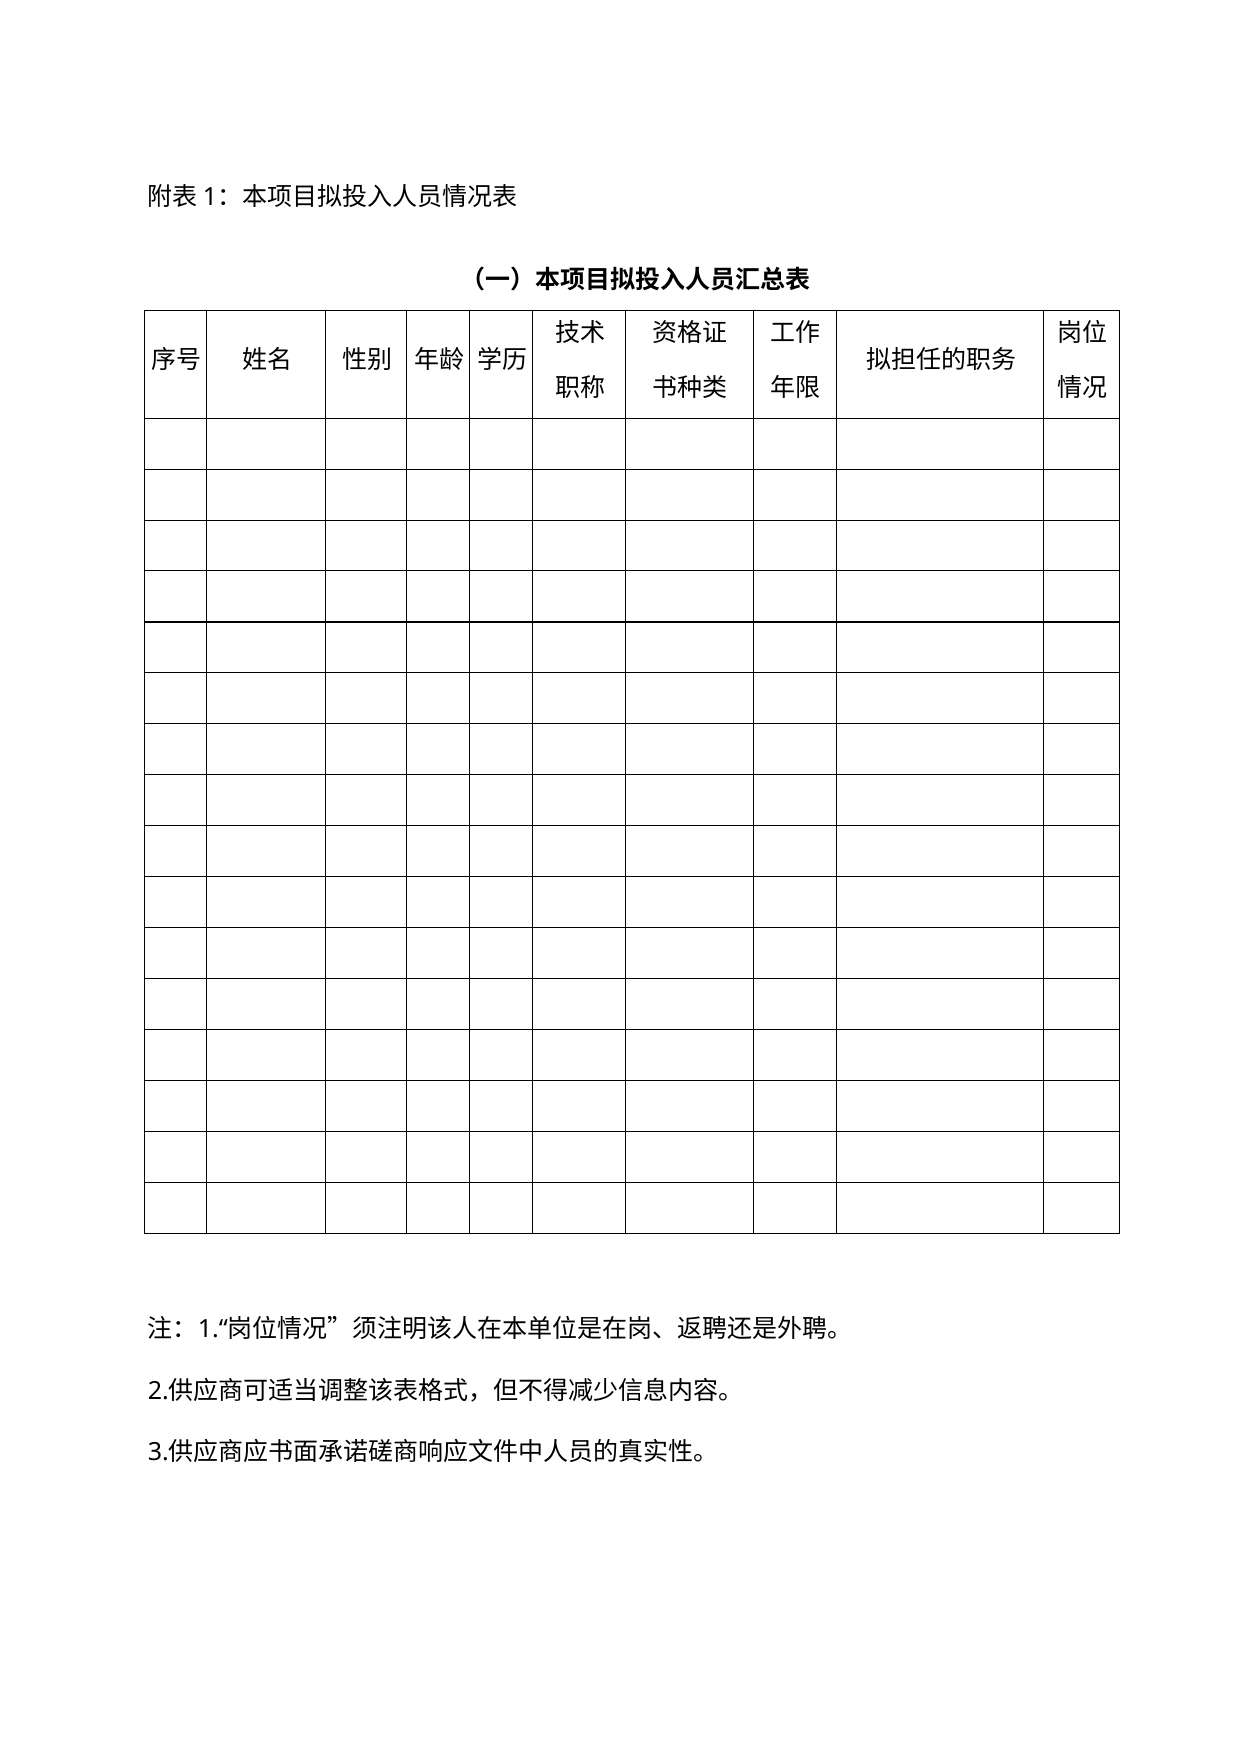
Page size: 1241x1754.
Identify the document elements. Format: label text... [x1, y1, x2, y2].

table_cell [326, 623, 406, 672]
table_cell [145, 775, 206, 825]
table_cell [145, 877, 206, 927]
table_cell [533, 521, 625, 570]
table_cell [207, 470, 325, 519]
table_cell [407, 1183, 469, 1233]
table_cell [145, 419, 206, 468]
table_cell [837, 775, 1043, 825]
table_cell [407, 673, 469, 723]
table_cell [470, 979, 532, 1029]
table_cell [1044, 928, 1119, 978]
table_cell [837, 470, 1043, 519]
table_cell [207, 1030, 325, 1080]
table_cell [145, 979, 206, 1029]
table_cell [470, 1132, 532, 1182]
table_cell [1044, 521, 1119, 570]
table_cell [533, 1183, 625, 1233]
table_cell [1044, 419, 1119, 468]
table_cell [145, 521, 206, 570]
table_cell [754, 1081, 836, 1131]
table_cell [837, 1081, 1043, 1131]
table_cell [407, 877, 469, 927]
table_cell [533, 724, 625, 774]
table_cell [837, 673, 1043, 723]
table_cell [470, 775, 532, 825]
table_cell [1044, 1183, 1119, 1233]
table_cell [754, 470, 836, 519]
table_cell [837, 1183, 1043, 1233]
text 3.供应商应书面承诺磋商响应文件中人员的真实性。 [148, 1432, 1122, 1468]
table_cell [145, 470, 206, 519]
table_cell [326, 775, 406, 825]
table_cell [407, 928, 469, 978]
table_cell [533, 571, 625, 621]
table_cell [837, 826, 1043, 876]
table_header 姓名 [207, 311, 325, 418]
table_cell [626, 1183, 753, 1233]
table_cell [754, 979, 836, 1029]
table_cell [407, 470, 469, 519]
table_cell [626, 623, 753, 672]
table_cell [1044, 571, 1119, 621]
table_cell [326, 1030, 406, 1080]
table_cell [407, 1081, 469, 1131]
table_cell [207, 571, 325, 621]
table_cell [837, 623, 1043, 672]
table_cell [754, 1132, 836, 1182]
table_cell [326, 979, 406, 1029]
table_cell [626, 979, 753, 1029]
table_cell [533, 979, 625, 1029]
table_cell [470, 623, 532, 672]
table_cell [207, 826, 325, 876]
table_cell [145, 571, 206, 621]
table_cell [626, 1081, 753, 1131]
table_cell [626, 1132, 753, 1182]
table_cell [754, 1030, 836, 1080]
table_cell [626, 470, 753, 519]
table_cell [326, 928, 406, 978]
table_cell [326, 521, 406, 570]
text 附表1：本项目拟投入人员情况表 [148, 162, 1122, 227]
table_cell [207, 1183, 325, 1233]
table_header 技术 职称 [533, 311, 625, 418]
table_cell [470, 521, 532, 570]
table_cell [533, 775, 625, 825]
text 2.供应商可适当调整该表格式，但不得减少信息内容。 [148, 1370, 1122, 1406]
table_cell [326, 419, 406, 468]
table_cell [626, 1030, 753, 1080]
table_cell [145, 1183, 206, 1233]
table_cell [326, 1132, 406, 1182]
table_cell [754, 877, 836, 927]
table_cell [207, 521, 325, 570]
table_cell [837, 571, 1043, 621]
table_cell [837, 979, 1043, 1029]
table_cell [326, 673, 406, 723]
table_cell [145, 673, 206, 723]
table_cell [626, 419, 753, 468]
table_cell [754, 623, 836, 672]
table_cell [754, 419, 836, 468]
table_cell [145, 623, 206, 672]
table_cell [470, 1030, 532, 1080]
table_cell [326, 877, 406, 927]
table_cell [533, 877, 625, 927]
table_header 学历 [470, 311, 532, 418]
table_cell [626, 571, 753, 621]
table_header 拟担任的职务 [837, 311, 1043, 418]
table_cell [754, 928, 836, 978]
table_cell [1044, 470, 1119, 519]
table_cell [470, 470, 532, 519]
table_cell [326, 571, 406, 621]
table_cell [326, 724, 406, 774]
table_cell [470, 1081, 532, 1131]
table_cell [626, 775, 753, 825]
table_cell [533, 1081, 625, 1131]
table_cell [470, 1183, 532, 1233]
table_header 性别 [326, 311, 406, 418]
table_cell [326, 470, 406, 519]
table_cell [837, 521, 1043, 570]
table_cell [533, 419, 625, 468]
table_cell [207, 877, 325, 927]
table_cell [207, 1132, 325, 1182]
table_cell [145, 826, 206, 876]
text （一）本项目拟投入人员汇总表 [148, 245, 1122, 310]
table_cell [145, 1081, 206, 1131]
table_cell [207, 673, 325, 723]
table_cell [470, 826, 532, 876]
table_cell [533, 470, 625, 519]
table_header 岗位 情况 [1044, 311, 1119, 418]
table_cell [533, 1132, 625, 1182]
table_cell [837, 1132, 1043, 1182]
table_cell [407, 826, 469, 876]
table_cell [145, 724, 206, 774]
table_cell [837, 928, 1043, 978]
table_cell [754, 826, 836, 876]
table_cell [754, 775, 836, 825]
table_cell [470, 419, 532, 468]
table_cell [207, 775, 325, 825]
table_cell [754, 1183, 836, 1233]
table_cell [754, 673, 836, 723]
table_cell [407, 979, 469, 1029]
table_cell [470, 724, 532, 774]
table_header 年龄 [407, 311, 469, 418]
table_cell [1044, 1132, 1119, 1182]
table_cell [207, 979, 325, 1029]
table_cell [145, 1132, 206, 1182]
table_cell [407, 521, 469, 570]
table_cell [1044, 1081, 1119, 1131]
table_cell [407, 775, 469, 825]
table_cell [1044, 724, 1119, 774]
table_cell [626, 877, 753, 927]
table_cell [145, 928, 206, 978]
table_cell [407, 623, 469, 672]
table_cell [470, 928, 532, 978]
table_cell [626, 673, 753, 723]
table_cell [326, 1081, 406, 1131]
table_header 资格证 书种类 [626, 311, 753, 418]
table_cell [407, 1132, 469, 1182]
table_cell [407, 419, 469, 468]
table_cell [1044, 877, 1119, 927]
table_cell [470, 571, 532, 621]
table_cell [326, 826, 406, 876]
table_cell [145, 1030, 206, 1080]
table_cell [1044, 775, 1119, 825]
table_cell [837, 1030, 1043, 1080]
table_cell [754, 571, 836, 621]
table_cell [626, 928, 753, 978]
table_cell [837, 724, 1043, 774]
table_cell [407, 571, 469, 621]
table_cell [837, 877, 1043, 927]
table_cell [207, 623, 325, 672]
table_cell [533, 928, 625, 978]
text 注：1.“岗位情况”须注明该人在本单位是在岗、返聘还是外聘。 [148, 1309, 1122, 1345]
table_cell [533, 826, 625, 876]
table_cell [207, 419, 325, 468]
table_cell [470, 877, 532, 927]
table_cell [533, 673, 625, 723]
table_cell [207, 724, 325, 774]
table_cell [626, 521, 753, 570]
table_cell [470, 673, 532, 723]
table_header 工作 年限 [754, 311, 836, 418]
table_cell [407, 724, 469, 774]
table_cell [754, 521, 836, 570]
table_cell [626, 724, 753, 774]
table_cell [626, 826, 753, 876]
table_cell [1044, 623, 1119, 672]
table_cell [1044, 979, 1119, 1029]
table_cell [1044, 673, 1119, 723]
table_cell [837, 419, 1043, 468]
table_cell [207, 928, 325, 978]
table_cell [326, 1183, 406, 1233]
table_cell [1044, 826, 1119, 876]
table_cell [407, 1030, 469, 1080]
table_cell [754, 724, 836, 774]
table_cell [533, 1030, 625, 1080]
table_cell [207, 1081, 325, 1131]
table_cell [533, 623, 625, 672]
table_cell [1044, 1030, 1119, 1080]
table_header 序号 [145, 311, 206, 418]
